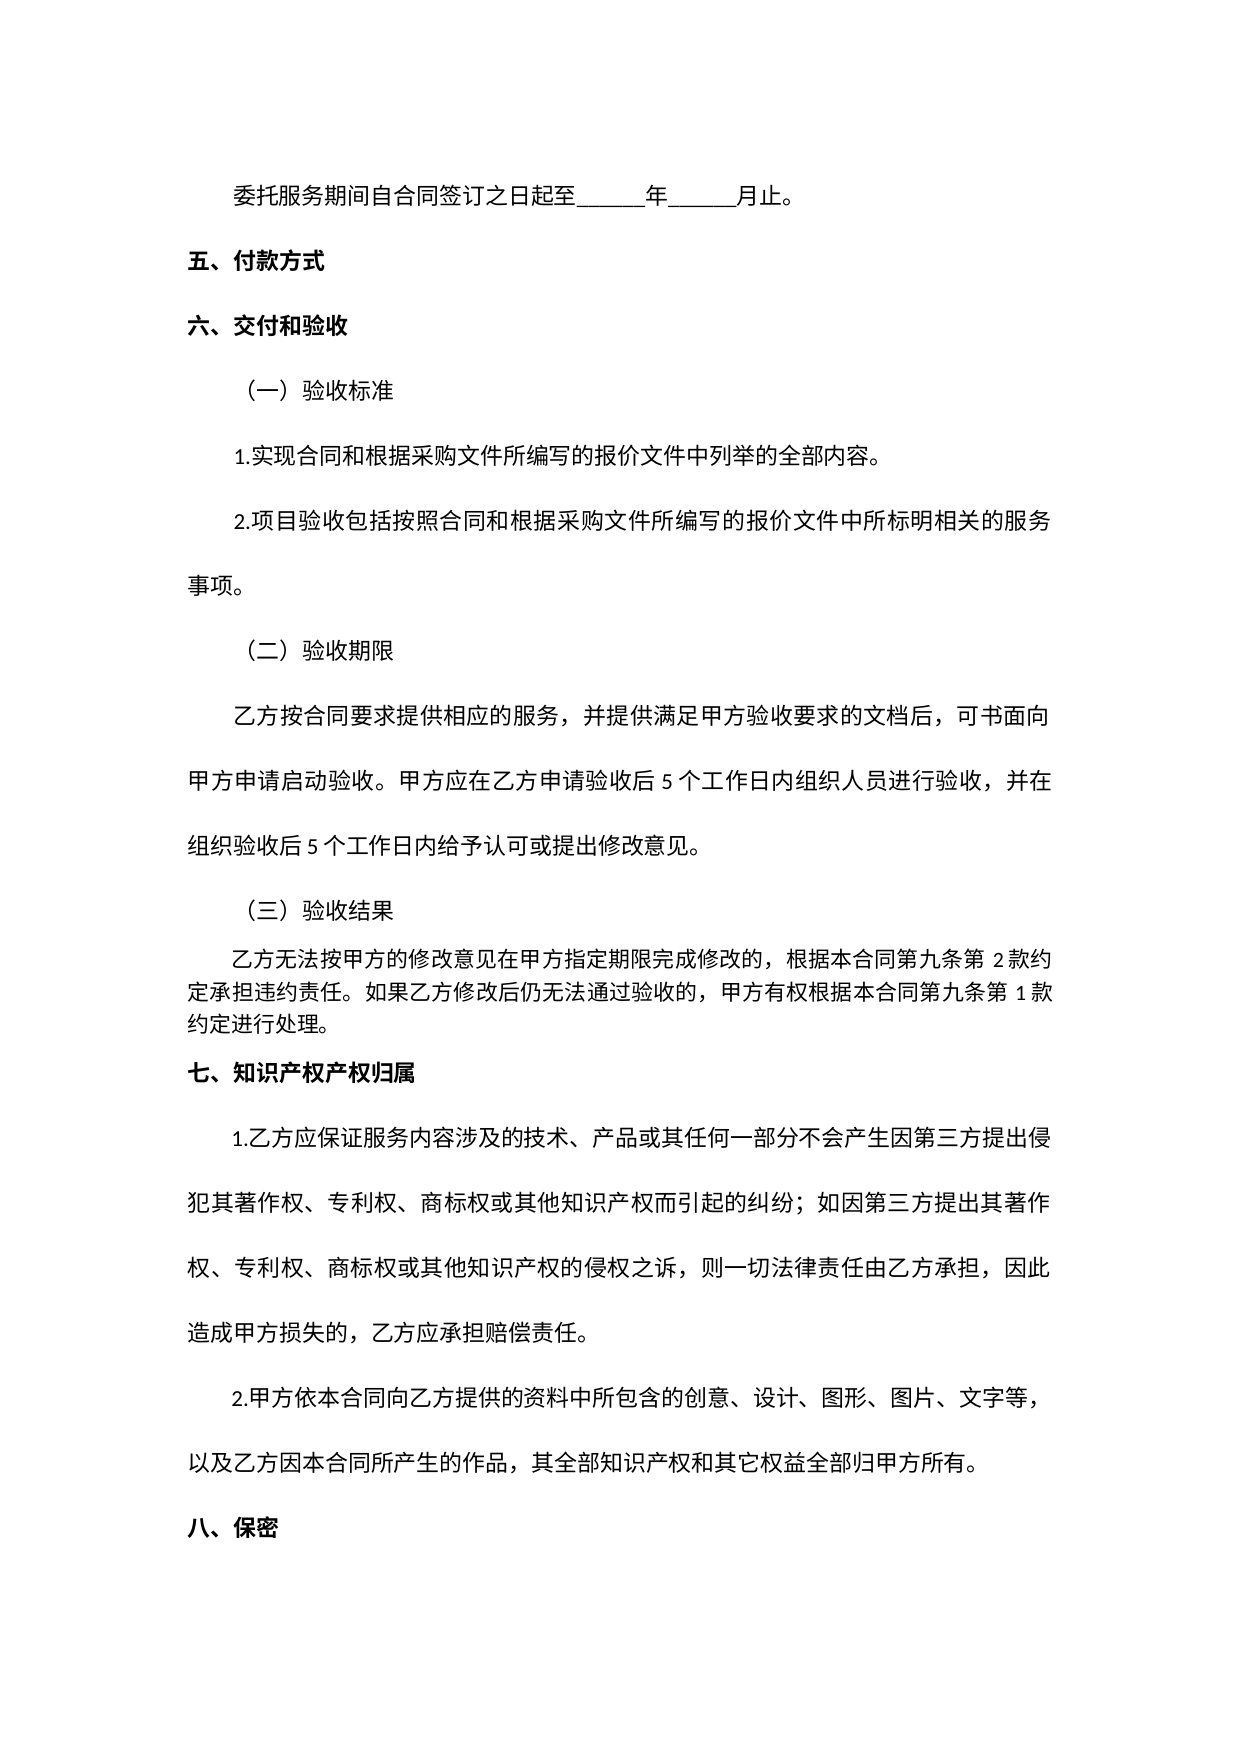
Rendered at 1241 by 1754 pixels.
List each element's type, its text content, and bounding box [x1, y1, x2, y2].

text 2.项目验收包括按照合同和根据采购文件所编写的报价文件中所标明相关的服务事项。 [187, 487, 1053, 617]
text （二）验收期限 [187, 617, 1053, 682]
text 七、知识产权产权归属 [187, 1039, 1053, 1104]
text （三）验收结果 [187, 877, 1053, 942]
text 乙方按合同要求提供相应的服务，并提供满足甲方验收要求的文档后，可书面向甲方申请启动验收。甲方应在乙方申请验收后5个工作日内组织人员进行验收，并在组织验收后5个工作日内给予认可或提出修改意见。 [187, 682, 1053, 877]
text 委托服务期间自合同签订之日起至______年______月止。 [187, 162, 1053, 227]
text 1.乙方应保证服务内容涉及的技术、产品或其任何一部分不会产生因第三方提出侵犯其著作权、专利权、商标权或其他知识产权而引起的纠纷；如因第三方提出其著作权、专利权、商标权或其他知识产权的侵权之诉，则一切法律责任由乙方承担，因此造成甲方损失的，乙方应承担赔偿责任。 [187, 1104, 1053, 1364]
text 八、保密 [187, 1494, 1053, 1559]
text 乙方无法按甲方的修改意见在甲方指定期限完成修改的，根据本合同第九条第2款约定承担违约责任。如果乙方修改后仍无法通过验收的，甲方有权根据本合同第九条第1款约定进行处理。 [187, 942, 1053, 1039]
text 五、付款方式 六、交付和验收 [187, 227, 1053, 357]
text 1.实现合同和根据采购文件所编写的报价文件中列举的全部内容。 [187, 422, 1053, 487]
text （一）验收标准 [187, 357, 1053, 422]
text 2.甲方依本合同向乙方提供的资料中所包含的创意、设计、图形、图片、文字等，以及乙方因本合同所产生的作品，其全部知识产权和其它权益全部归甲方所有。 [187, 1364, 1053, 1494]
